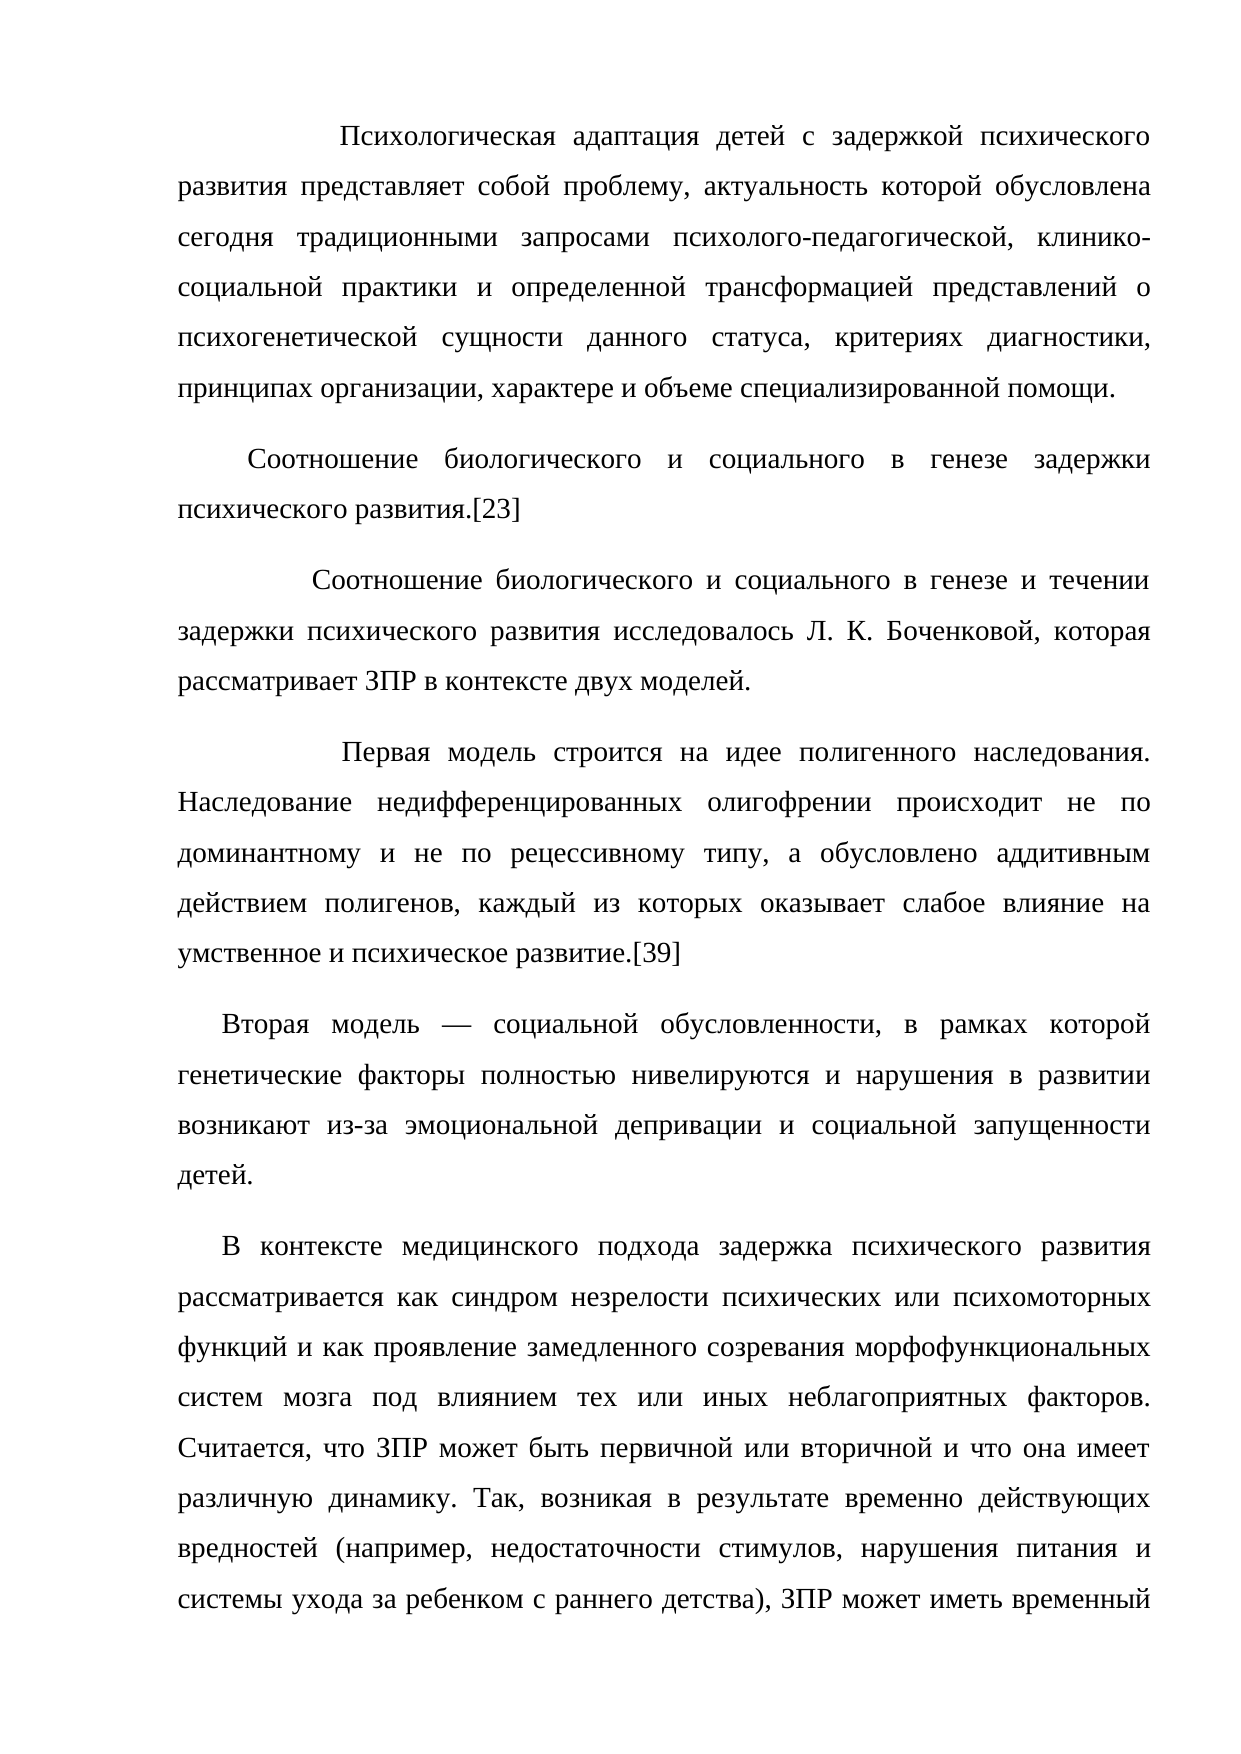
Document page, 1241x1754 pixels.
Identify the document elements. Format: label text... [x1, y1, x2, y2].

text Психологическая адаптация детей с задержкой психического развития представляет собой проблему, актуальность которой обусловлена сегодня традиционными запросами психолого-педагогической, клинико-социальной практики и определенной трансформацией представлений о психогенетической сущности данного статуса, критериях диагностики, принципах организации, характере и объеме специализированной помощи. [177, 118, 1152, 403]
text Соотношение биологического и социального в генезе задержки психического развития.[23] [177, 441, 1152, 525]
text Первая модель строится на идее полигенного наследования. Наследование недифференцированных олигофрении происходит не по доминантному и не по рецессивному типу, а обусловлено аддитивным действием полигенов, каждый из которых оказывает слабое влияние на умственное и психическое развитие.[39] [177, 734, 1152, 969]
text Соотношение биологического и социального в генезе и течении задержки психического развития исследовалось Л. К. Боченковой, которая рассматривает ЗПР в контексте двух моделей. [177, 562, 1152, 696]
text Вторая модель — социальной обусловленности, в рамках которой генетические факторы полностью нивелируются и нарушения в развитии возникают из-за эмоциональной депривации и социальной запущенности детей. [177, 1006, 1152, 1191]
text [177, 1228, 1152, 1614]
